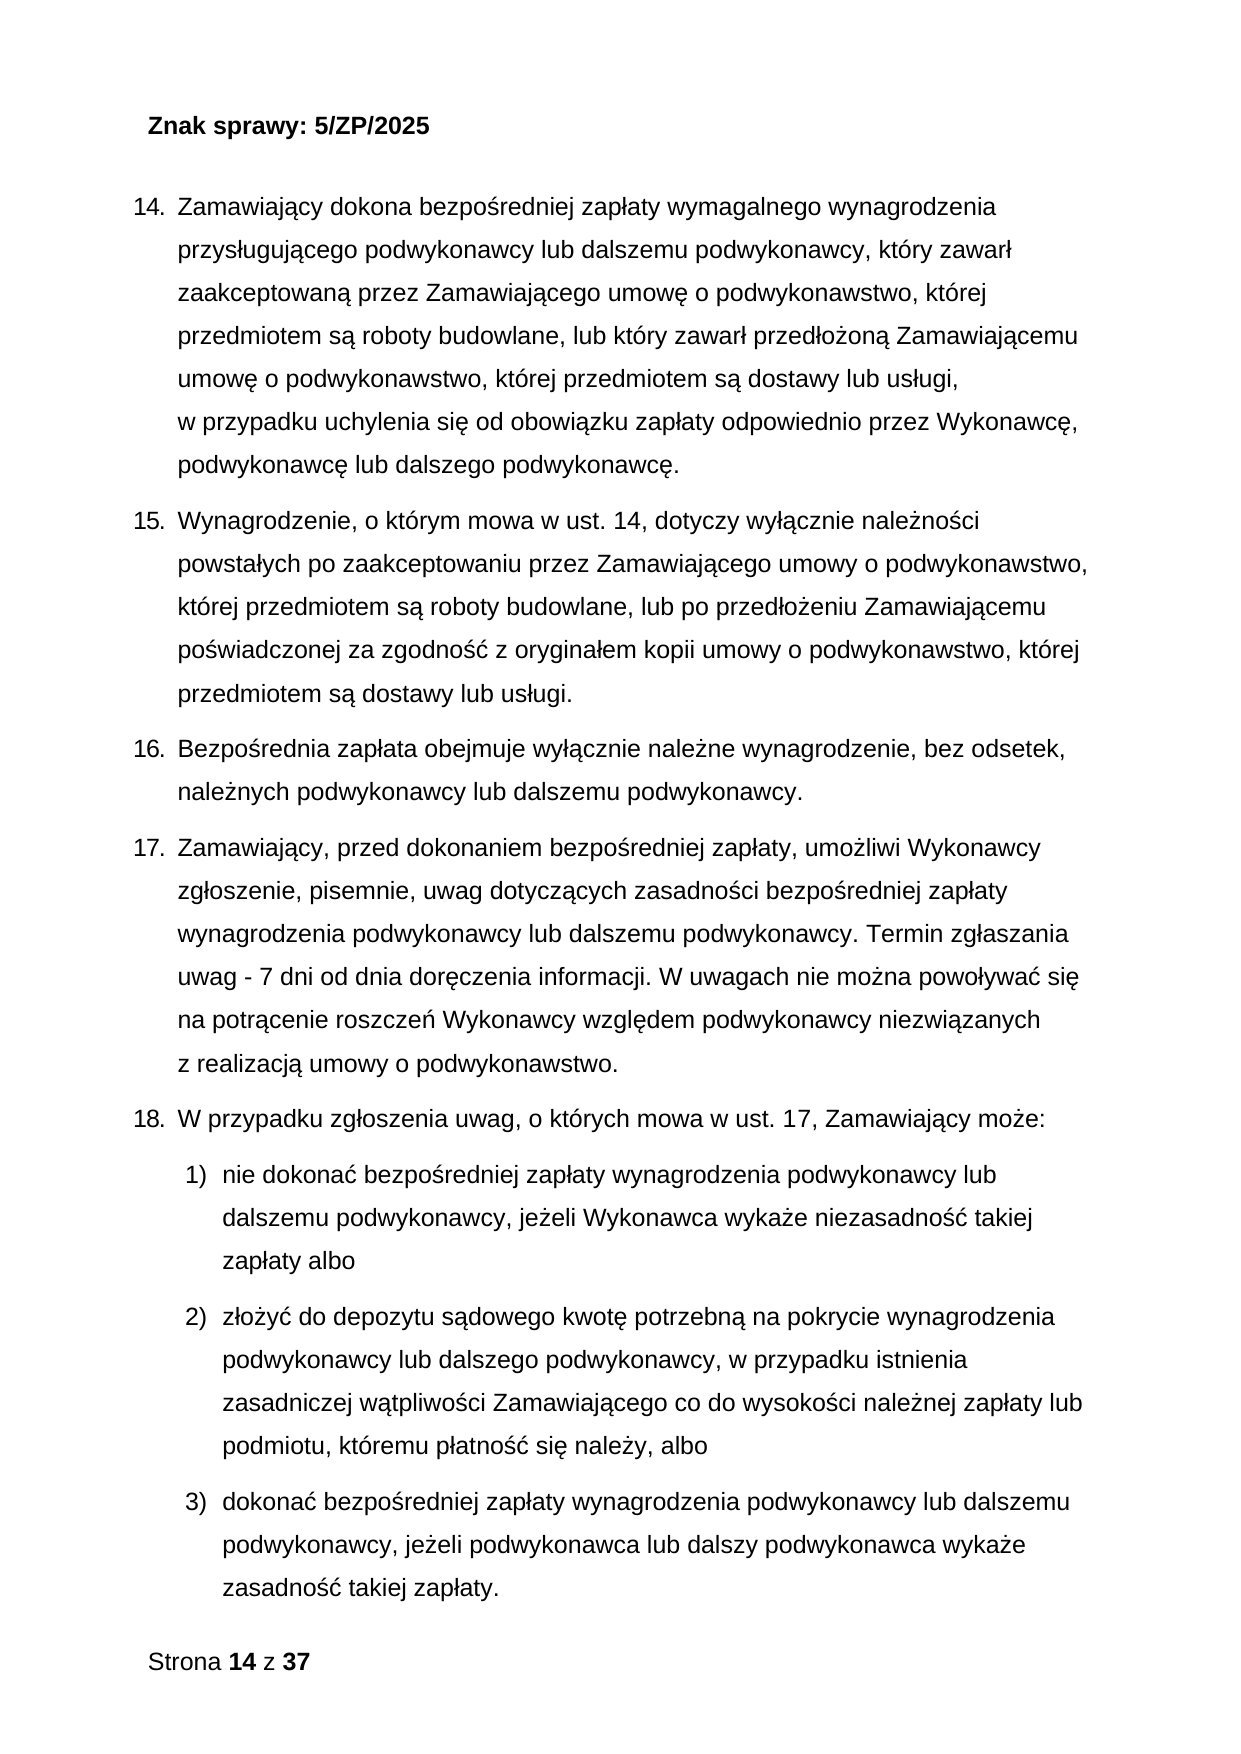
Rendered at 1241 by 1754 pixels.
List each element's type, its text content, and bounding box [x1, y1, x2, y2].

list nie dokonać bezpośredniej zapłaty wynagrodzenia podwykonawcy lub dalszemu podwykonawcy, jeżeli Wykonawca wykaże niezasadność takiej zapłaty albo [185, 1160, 1093, 1275]
list Wynagrodzenie, o którym mowa w ust. 14, dotyczy wyłącznie należności powstałych po zaakceptowaniu przez Zamawiającego umowy o podwykonawstwo, której przedmiotem są roboty budowlane, lub po przedłożeniu Zamawiającemu poświadczonej za zgodność z oryginałem kopii umowy o podwykonawstwo, której przedmiotem są dostawy lub usługi. [133, 506, 1093, 707]
list Bezpośrednia zapłata obejmuje wyłącznie należne wynagrodzenie, bez odsetek, należnych podwykonawcy lub dalszemu podwykonawcy. [133, 734, 1093, 806]
list Zamawiający, przed dokonaniem bezpośredniej zapłaty, umożliwi Wykonawcy zgłoszenie, pisemnie, uwag dotyczących zasadności bezpośredniej zapłaty wynagrodzenia podwykonawcy lub dalszemu podwykonawcy. Termin zgłaszania uwag - 7 dni od dnia doręczenia informacji. W uwagach nie można powoływać się na potrącenie roszczeń Wykonawcy względem podwykonawcy niezwiązanych z realizacją umowy o podwykonawstwo. [133, 833, 1093, 1077]
list Zamawiający dokona bezpośredniej zapłaty wymagalnego wynagrodzenia przysługującego podwykonawcy lub dalszemu podwykonawcy, który zawarł zaakceptowaną przez Zamawiającego umowę o podwykonawstwo, której przedmiotem są roboty budowlane, lub który zawarł przedłożoną Zamawiającemu umowę o podwykonawstwo, której przedmiotem są dostawy lub usługi, w przypadku uchylenia się od obowiązku zapłaty odpowiednio przez Wykonawcę, podwykonawcę lub dalszego podwykonawcę. [133, 192, 1093, 479]
list złożyć do depozytu sądowego kwotę potrzebną na pokrycie wynagrodzenia podwykonawcy lub dalszego podwykonawcy, w przypadku istnienia zasadniczej wątpliwości Zamawiającego co do wysokości należnej zapłaty lub podmiotu, któremu płatność się należy, albo [185, 1302, 1093, 1460]
list W przypadku zgłoszenia uwag, o których mowa w ust. 17, Zamawiający może: [133, 1104, 1093, 1133]
list dokonać bezpośredniej zapłaty wynagrodzenia podwykonawcy lub dalszemu podwykonawcy, jeżeli podwykonawca lub dalszy podwykonawca wykaże zasadność takiej zapłaty. [185, 1487, 1093, 1602]
